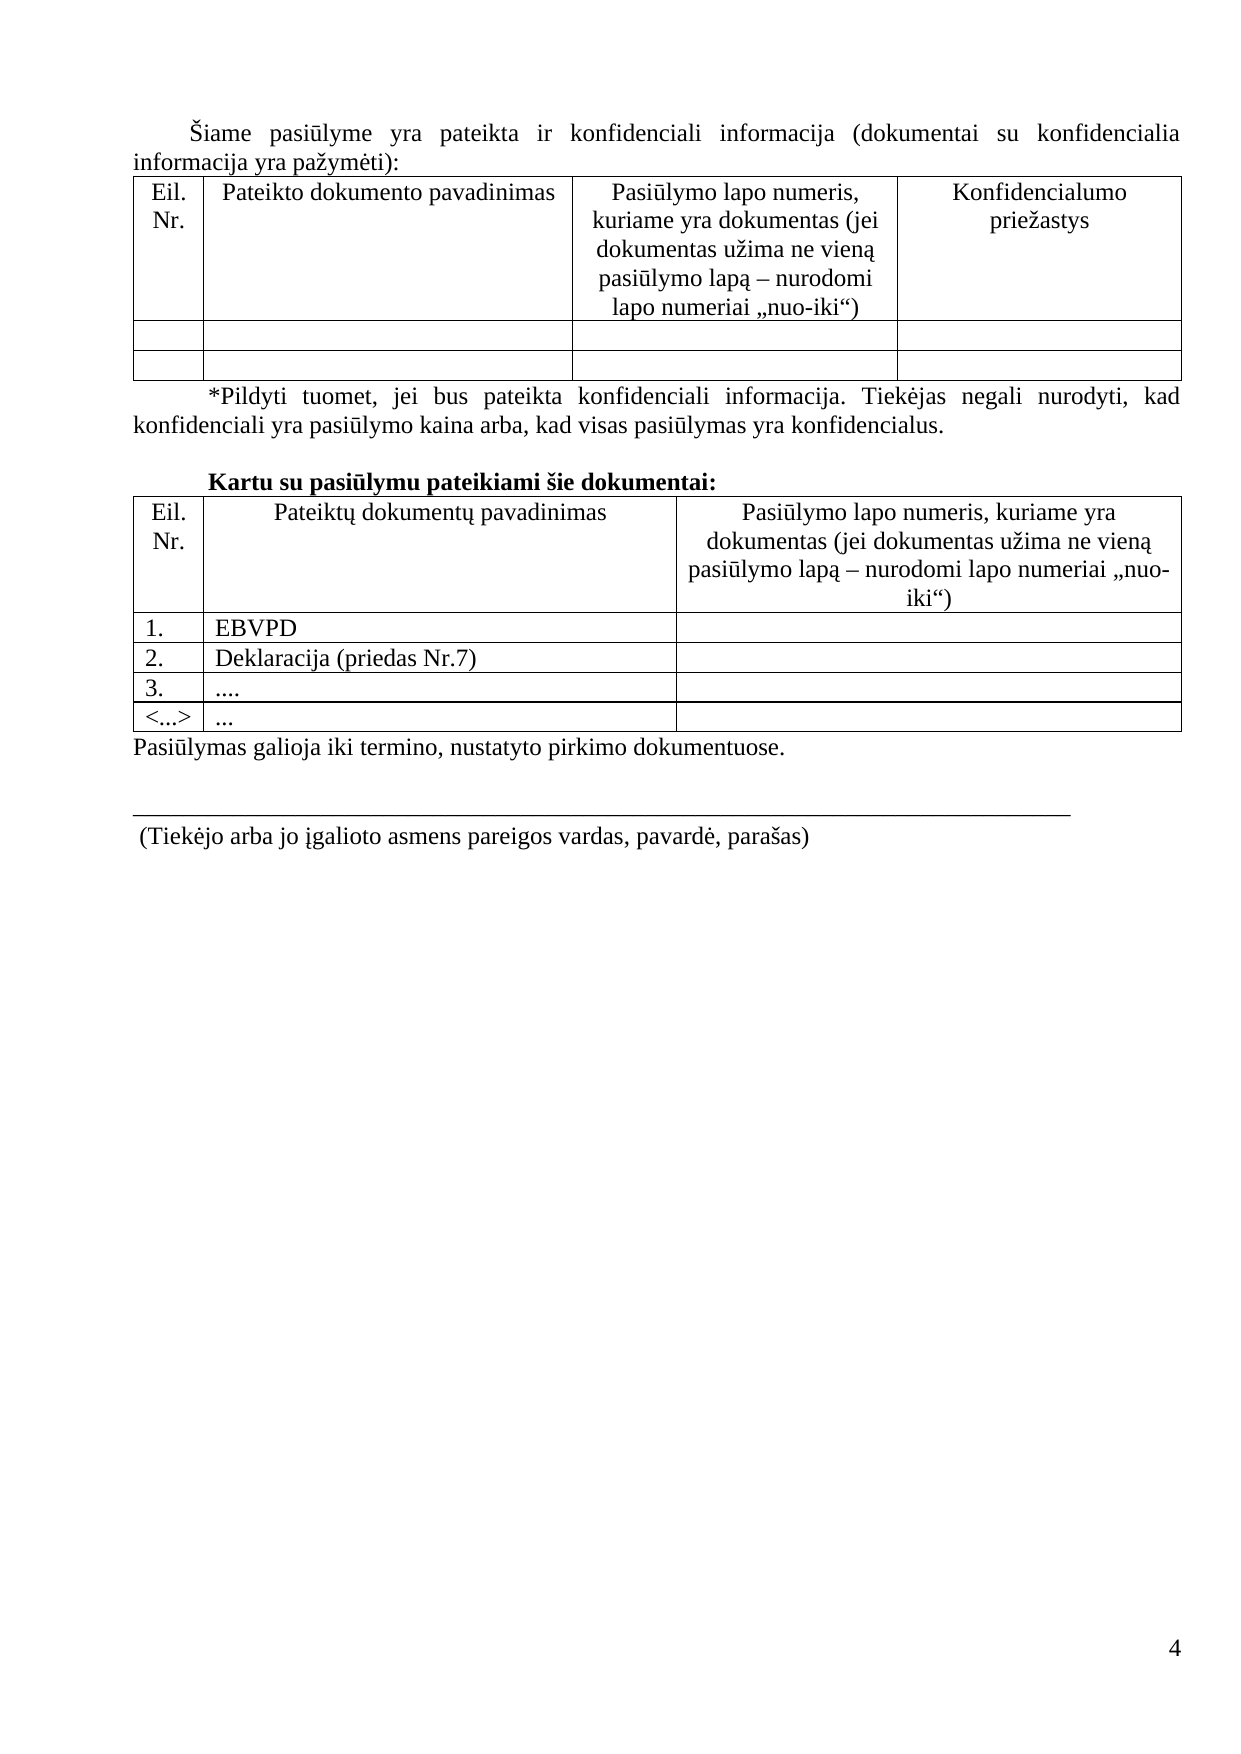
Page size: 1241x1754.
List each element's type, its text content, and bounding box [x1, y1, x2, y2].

table_cell [677, 613, 1181, 642]
table_cell [204, 321, 572, 350]
table_header Eil.Nr. [134, 177, 203, 320]
table_cell EBVPD [204, 613, 676, 642]
text Kartu su pasiūlymu pateikiami šie dokumentai: [133, 467, 1181, 496]
table_cell [204, 351, 572, 380]
table_cell 1. [134, 613, 203, 642]
table_cell [677, 673, 1181, 701]
table_header Pasiūlymo lapo numeris, kuriame yra dokumentas (jei dokumentas užima ne vieną pasiūlymo lapą – nurodomi lapo numeriai „nuo-iki“) [573, 177, 897, 320]
text ___________________________________________________________________________ [133, 790, 1181, 818]
table_cell [134, 351, 203, 380]
table_cell <...> [134, 703, 203, 731]
table_header Eil.Nr. [134, 497, 203, 612]
text (Tiekėjo arba jo įgalioto asmens pareigos vardas, pavardė, parašas) [133, 821, 1181, 849]
text Šiame pasiūlyme yra pateikta ir konfidenciali informacija (dokumentai su konfidencialia informacija yra pažymėti): [133, 118, 1181, 176]
table_cell ... [204, 703, 676, 731]
table_header Pateiktų dokumentų pavadinimas [204, 497, 676, 612]
table_cell [677, 643, 1181, 672]
table_cell [898, 351, 1181, 380]
text Pasiūlymas galioja iki termino, nustatyto pirkimo dokumentuose. [133, 732, 1181, 761]
table_header Pasiūlymo lapo numeris, kuriame yra dokumentas (jei dokumentas užima ne vieną pasiūlymo lapą – nurodomi lapo numeriai „nuo-iki“) [677, 497, 1181, 612]
table_cell .... [204, 673, 676, 701]
table_cell [898, 321, 1181, 350]
table_cell [677, 703, 1181, 731]
table_cell [573, 321, 897, 350]
table_cell 2. [134, 643, 203, 672]
table_header Pateikto dokumento pavadinimas [204, 177, 572, 320]
table_cell [134, 321, 203, 350]
table_header Konfidencialumo priežastys [898, 177, 1181, 320]
table_cell 3. [134, 673, 203, 701]
table_cell Deklaracija (priedas Nr.7) [204, 643, 676, 672]
table_cell [573, 351, 897, 380]
text *Pildyti tuomet, jei bus pateikta konfidenciali informacija. Tiekėjas negali nurodyti, kad konfidenciali yra pasiūlymo kaina arba, kad visas pasiūlymas yra konfidencialus. [133, 381, 1181, 438]
